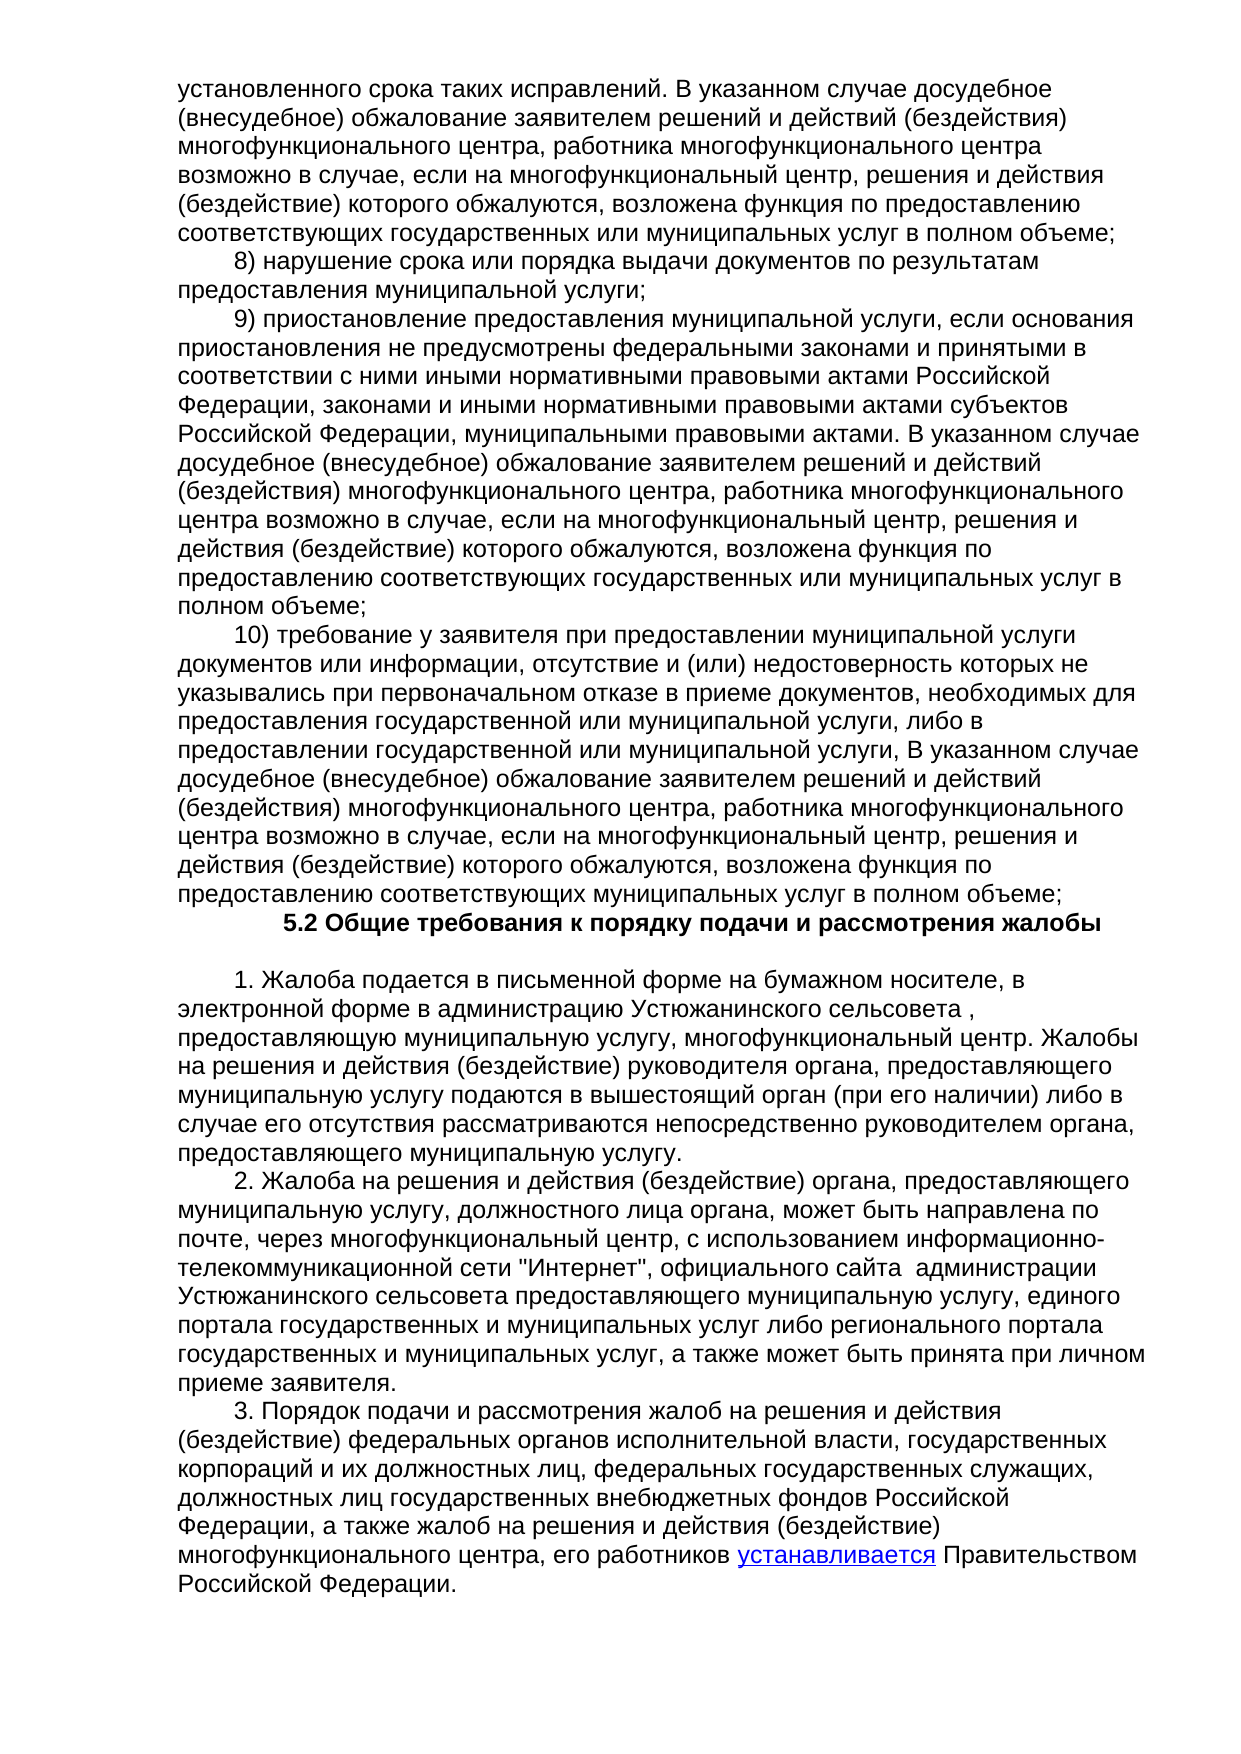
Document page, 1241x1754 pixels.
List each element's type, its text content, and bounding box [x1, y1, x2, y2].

text 9) приостановление предоставления муниципальной услуги, если основания приостановления не предусмотрены федеральными законами и принятыми в соответствии с ними иными нормативными правовыми актами Российской Федерации, законами и иными нормативными правовыми актами субъектов Российской Федерации, муниципальными правовыми актами. В указанном случае досудебное (внесудебное) обжалование заявителем решений и действий (бездействия) многофункционального центра, работника многофункционального центра возможно в случае, если на многофункциональный центр, решения и действия (бездействие) которого обжалуются, возложена функция по предоставлению соответствующих государственных или муниципальных услуг в полном объеме; [177, 361, 1152, 678]
text 10) требование у заявителя при предоставлении муниципальной услуги документов или информации, отсутствие и (или) недостоверность которых не указывались при первоначальном отказе в приеме документов, необходимых для предоставления государственной или муниципальной услуги, либо в предоставлении государственной или муниципальной услуги, В указанном случае досудебное (внесудебное) обжалование заявителем решений и действий (бездействия) многофункционального центра, работника многофункционального центра возможно в случае, если на многофункциональный центр, решения и действия (бездействие) которого обжалуются, возложена функция по предоставлению соответствующих муниципальных услуг в полном объеме; [177, 678, 1152, 965]
text 2. Жалоба на решения и действия (бездействие) органа, предоставляющего муниципальную услугу, должностного лица органа, может быть направлена по почте, через многофункциональный центр, с использованием информационно-телекоммуникационной сети "Интернет", официального сайта администрации Устюжанинского сельсовета предоставляющего муниципальную услугу, единого портала государственных и муниципальных услуг либо регионального портала государственных и муниципальных услуг, а также может быть принята при личном приеме заявителя. [177, 1224, 1152, 1454]
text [177, 1454, 1152, 1598]
text 1. Жалоба подается в письменной форме на бумажном носителе, в электронной форме в администрацию Устюжанинского сельсовета , предоставляющую муниципальную услугу, многофункциональный центр. Жалобы на решения и действия (бездействие) руководителя органа, предоставляющего муниципальную услугу подаются в вышестоящий орган (при его наличии) либо в случае его отсутствия рассматриваются непосредственно руководителем органа, предоставляющего муниципальную услугу. [177, 1023, 1152, 1224]
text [177, 74, 1152, 304]
text 8) нарушение срока или порядка выдачи документов по результатам предоставления муниципальной услуги; [177, 304, 1152, 361]
subtitle 5.2 Общие требования к порядку подачи и рассмотрения жалобы [177, 965, 1152, 994]
